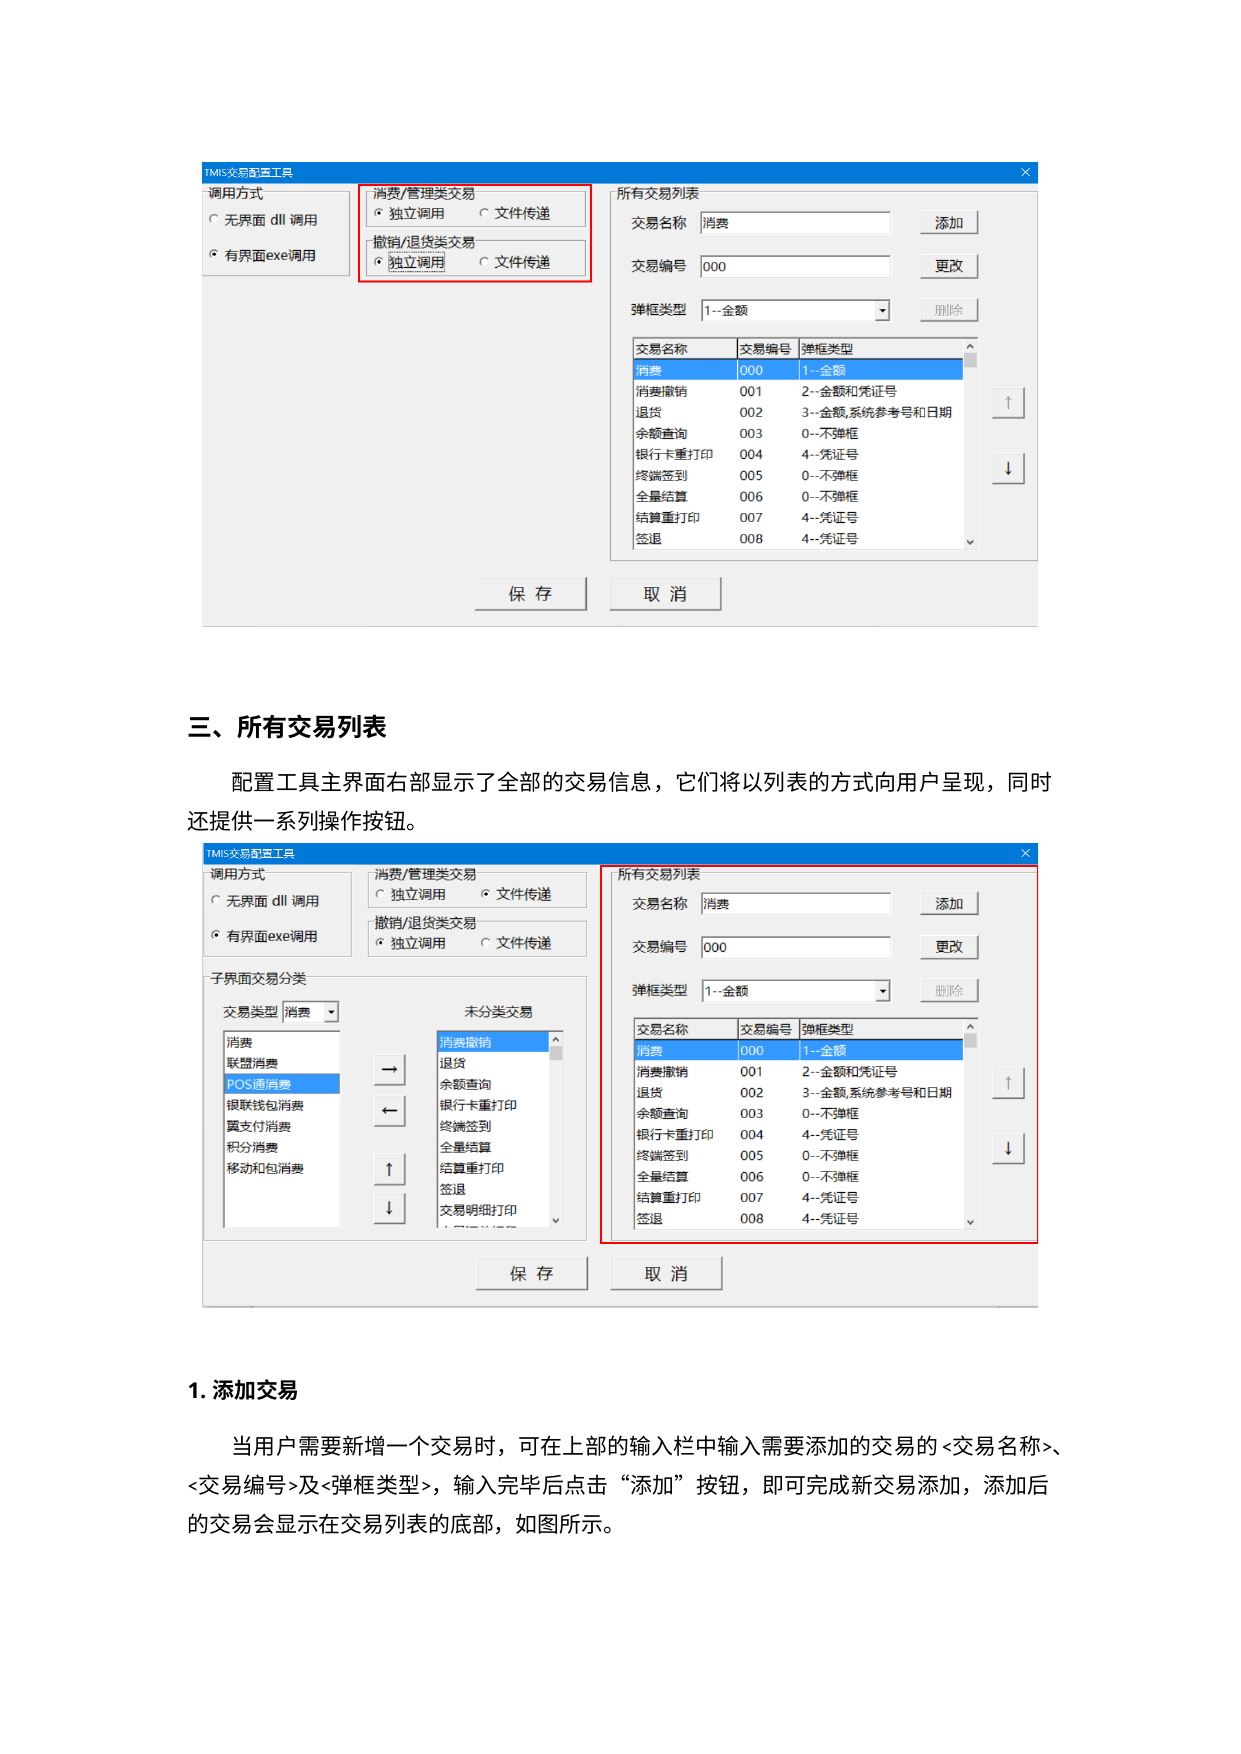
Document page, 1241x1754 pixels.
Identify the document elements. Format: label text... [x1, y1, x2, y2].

text 配置工具主界面右部显示了全部的交易信息，它们将以列表的方式向用户呈现，同时还提供一系列操作按钮。 [187, 765, 1053, 836]
picture [202, 842, 1039, 1308]
subtitle 三、所有交易列表 [187, 693, 1053, 758]
picture [202, 162, 1039, 627]
subtitle 1. 添加交易 [187, 1373, 1053, 1406]
text 当用户需要新增一个交易时，可在上部的输入栏中输入需要添加的交易的<交易名称>、<交易编号>及<弹框类型>，输入完毕后点击“添加”按钮，即可完成新交易添加，添加后的交易会显示在交易列表的底部，如图所示。 [187, 1429, 1053, 1539]
